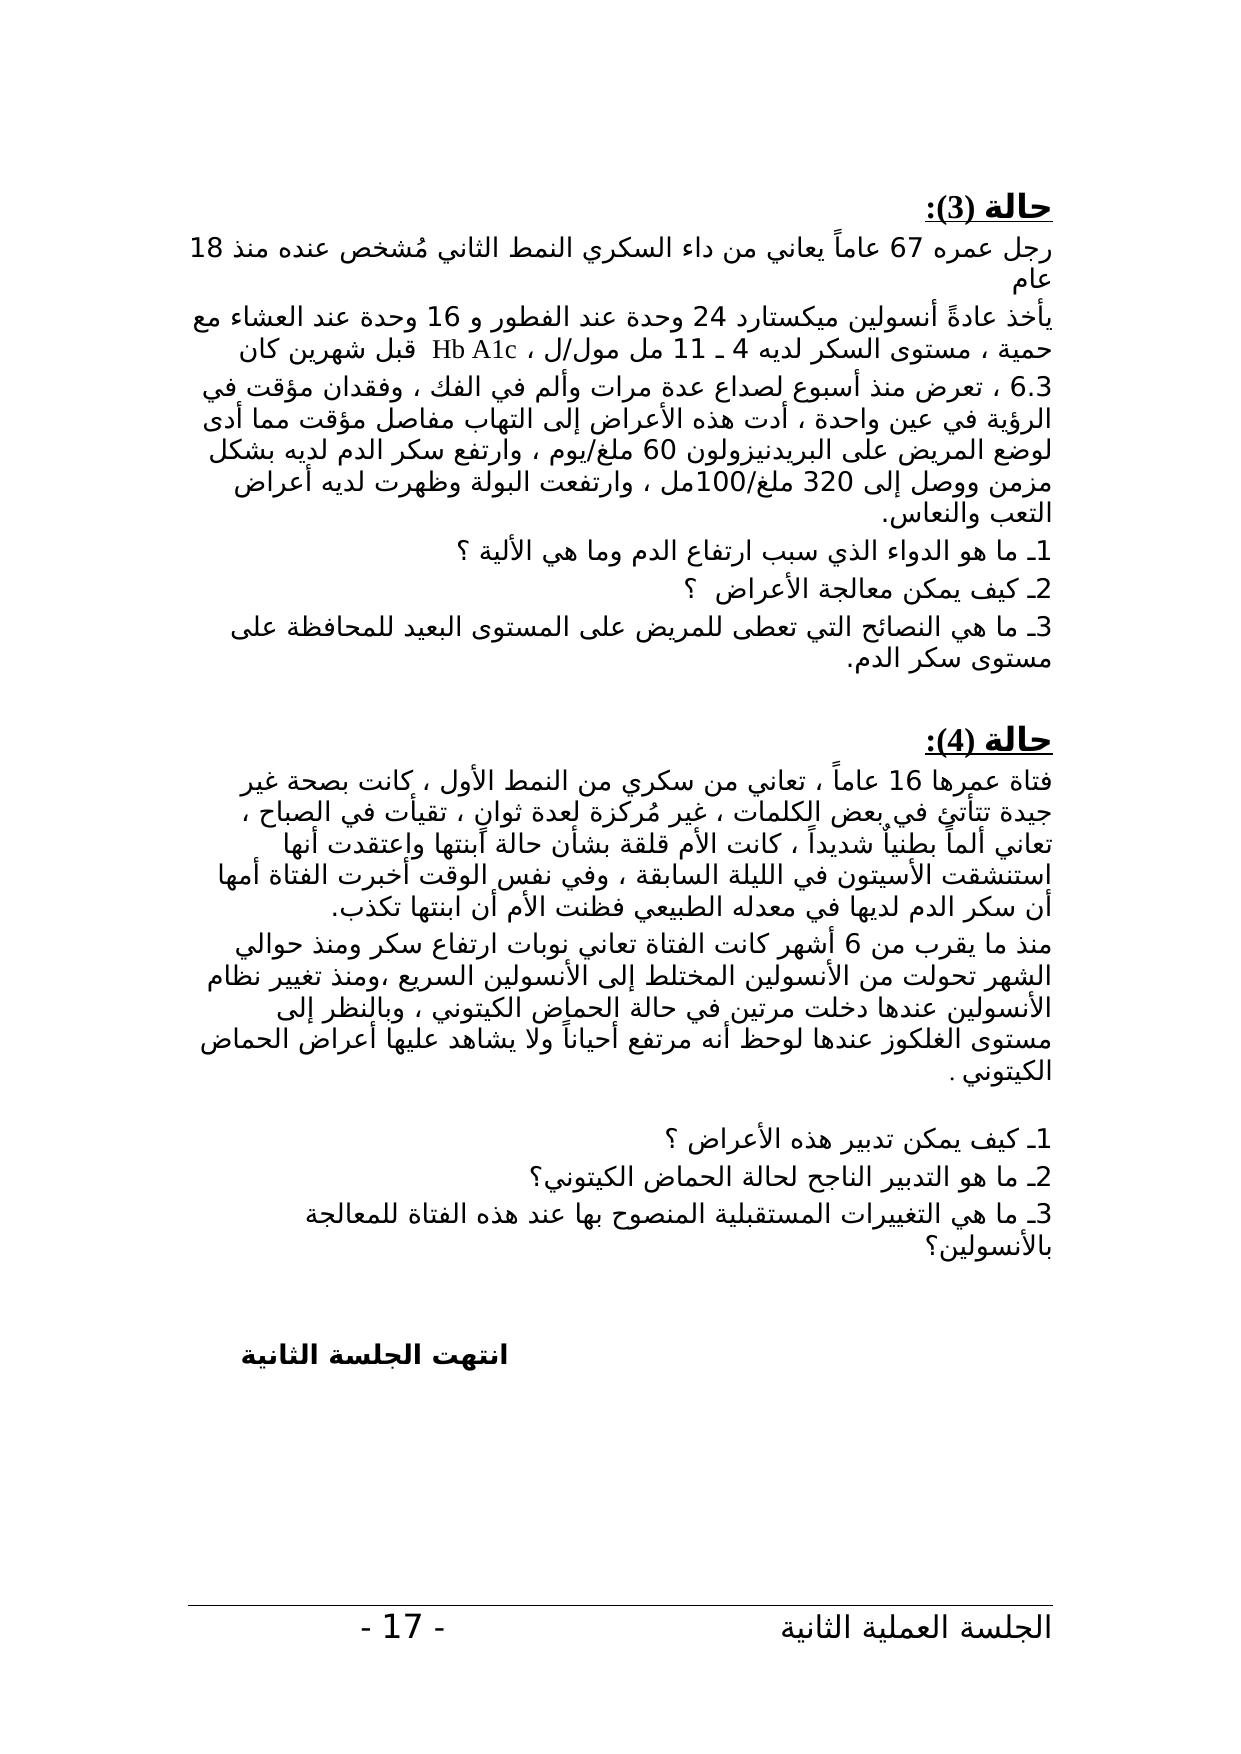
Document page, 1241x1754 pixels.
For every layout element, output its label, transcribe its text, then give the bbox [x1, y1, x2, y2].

text 3ـ ما هي التغييرات المستقبلية المنصوح بها عند هذه الفتاة للمعالجة بالأنسولين؟ [187, 1199, 1053, 1262]
text فتاة عمرها 16 عاماً ، تعاني من سكري من النمط الأول ، كانت بصحة غير جيدة تتأتئ في بعض الكلمات ، غير مُركزة لعدة ثوانٍ ، تقيأت في الصباح ، تعاني ألماً بطنياٌ شديداً ، كانت الأم قلقة بشأن حالة ابنتها واعتقدت أنها استنشقت الأسيتون في الليلة السابقة ، وفي نفس الوقت أخبرت الفتاة أمها أن سكر الدم لديها في معدله الطبيعي فظنت الأم أن ابنتها تكذب. [187, 765, 1053, 923]
text رجل عمره 67 عاماً يعاني من داء السكري النمط الثاني مُشخص عنده منذ 18 عام [187, 232, 1053, 295]
text حالة (4): [187, 720, 1053, 758]
text منذ ما يقرب من 6 أشهر كانت الفتاة تعاني نوبات ارتفاع سكر ومنذ حوالي الشهر تحولت من الأنسولين المختلط إلى الأنسولين السريع ،ومنذ تغيير نظام الأنسولين عندها دخلت مرتين في حالة الحماض الكيتوني ، وبالنظر إلى مستوى الغلكوز عندها لوحظ أنه مرتفع أحياناً ولا يشاهد عليها أعراض الحماض الكيتوني . [187, 929, 1053, 1087]
text حالة (3): [187, 187, 1053, 226]
text انتهت الجلسة الثانية [187, 1339, 1053, 1371]
text 2ـ كيف يمكن معالجة الأعراض ؟ [187, 573, 1053, 605]
text 3ـ ما هي النصائح التي تعطى للمريض على المستوى البعيد للمحافظة على مستوى سكر الدم. [187, 611, 1053, 674]
text 1ـ ما هو الدواء الذي سبب ارتفاع الدم وما هي الألية ؟ [187, 535, 1053, 567]
text 1ـ كيف يمكن تدبير هذه الأعراض ؟ [187, 1123, 1053, 1155]
text 2ـ ما هو التدبير الناجح لحالة الحماض الكيتوني؟ [187, 1161, 1053, 1193]
text يأخذ عادةً أنسولين ميكستارد 24 وحدة عند الفطور و 16 وحدة عند العشاء مع حمية ، مستوى السكر لديه 4 ـ 11 مل مول/ل ، Hb A1c قبل شهرين كان 6.3 ، تعرض منذ أسبوع لصداع عدة مرات وألم في الفك ، وفقدان مؤقت في الرؤية في عين واحدة ، أدت هذه الأعراض إلى التهاب مفاصل مؤقت مما أدى لوضع المريض على البريدنيزولون 60 ملغ/يوم ، وارتفع سكر الدم لديه بشكل مزمن ووصل إلى 320 ملغ/100مل ، وارتفعت البولة وظهرت لديه أعراض التعب والنعاس. [187, 301, 1053, 529]
